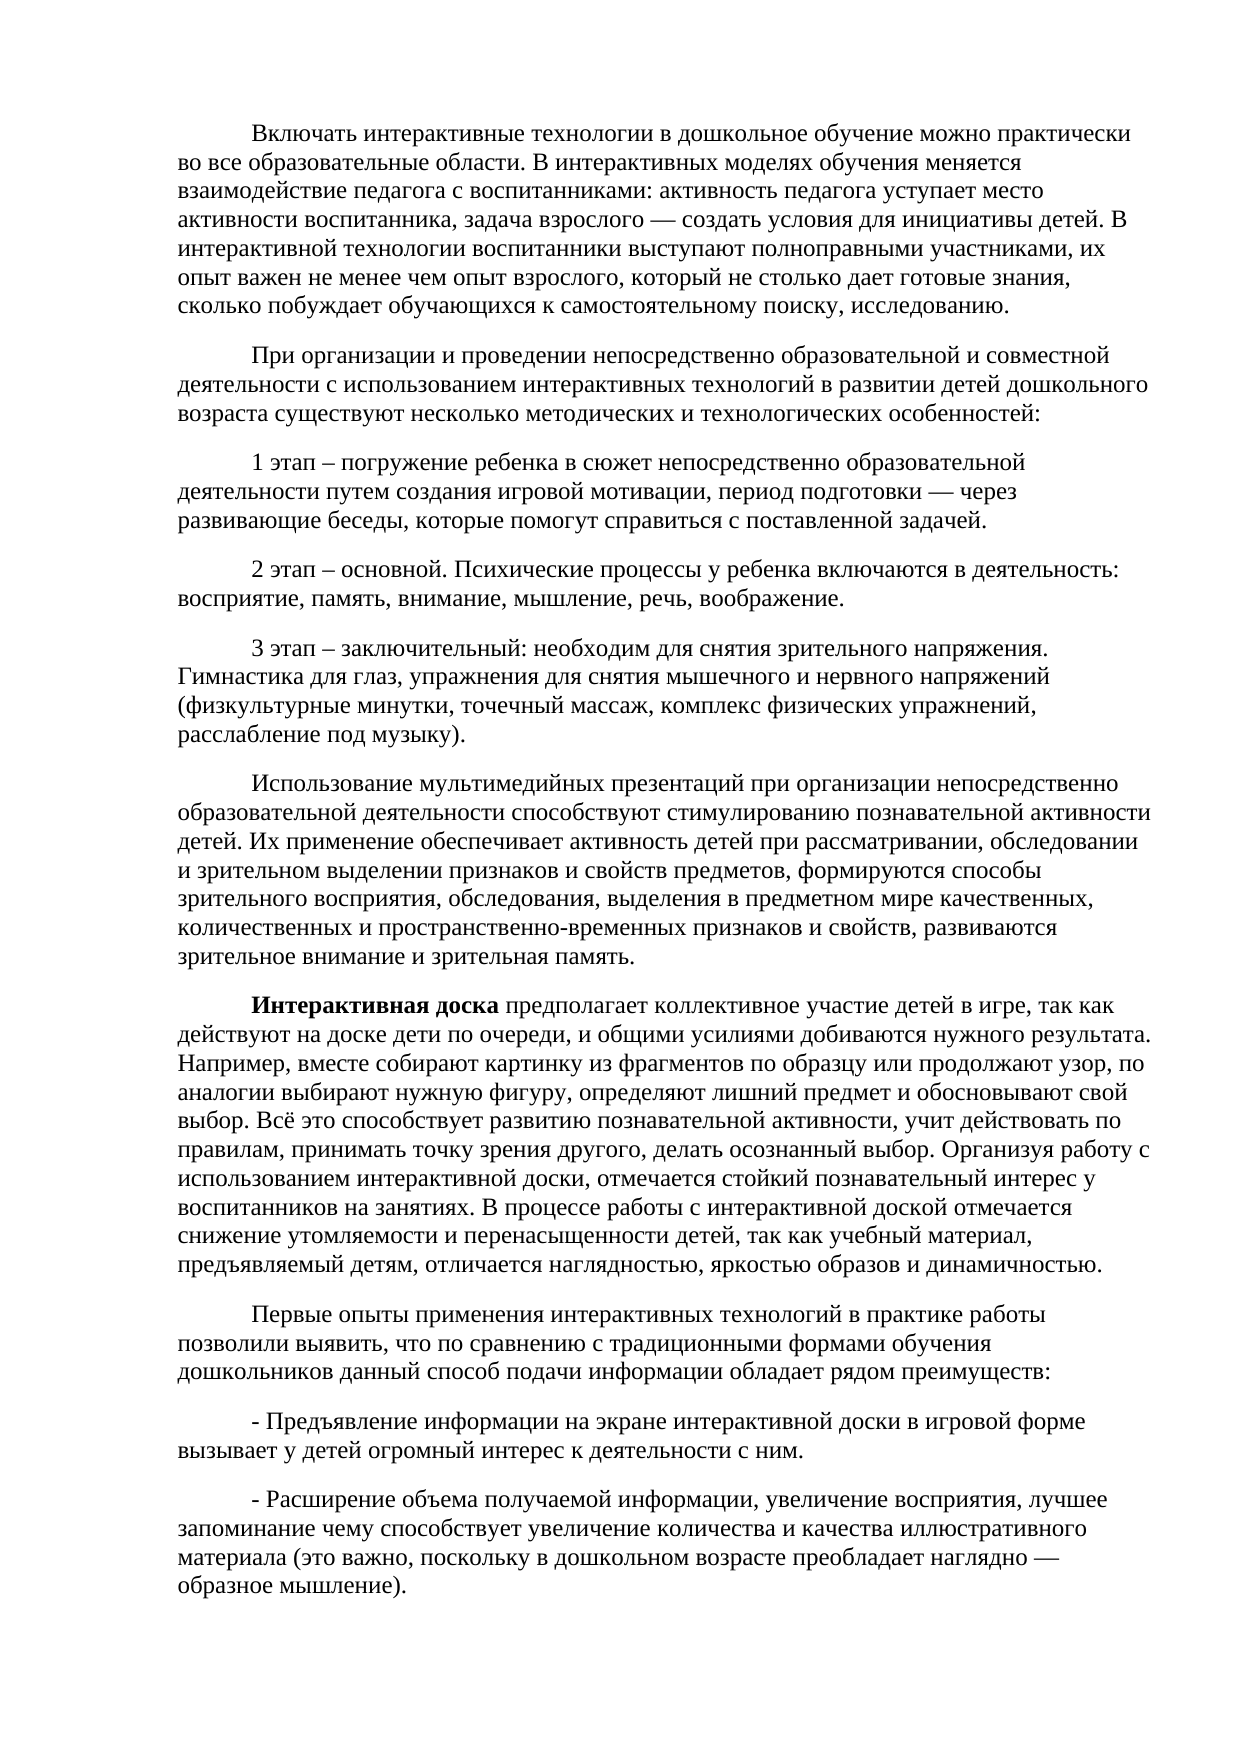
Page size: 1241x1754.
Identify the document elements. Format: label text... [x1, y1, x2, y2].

text - Расширение объема получаемой информации, увеличение восприятия, лучшее запоминание чему способствует увеличение количества и качества иллюстративного материала (это важно, поскольку в дошкольном возрасте преобладает наглядно — образное мышление). [177, 1484, 1152, 1599]
text 1 этап – погружение ребенка в сюжет непосредственно образовательной деятельности путем создания игровой мотивации, период подготовки — через развивающие беседы, которые помогут справиться с поставленной задачей. [177, 447, 1152, 533]
text При организации и проведении непосредственно образовательной и совместной деятельности с использованием интерактивных технологий в развитии детей дошкольного возраста существуют несколько методических и технологических особенностей: [177, 340, 1152, 426]
text Интерактивная доска предполагает коллективное участие детей в игре, так как действуют на доске дети по очереди, и общими усилиями добиваются нужного результата. Например, вместе собирают картинку из фрагментов по образцу или продолжают узор, по аналогии выбирают нужную фигуру, определяют лишний предмет и обосновывают свой выбор. Всё это способствует развитию познавательной активности, учит действовать по правилам, принимать точку зрения другого, делать осознанный выбор. Организуя работу с использованием интерактивной доски, отмечается стойкий познавательный интерес у воспитанников на занятиях. В процессе работы с интерактивной доской отмечается снижение утомляемости и перенасыщенности детей, так как учебный материал, предъявляемый детям, отличается наглядностью, яркостью образов и динамичностью. [177, 991, 1152, 1278]
text - Предъявление информации на экране интерактивной доски в игровой форме вызывает у детей огромный интерес к деятельности с ним. [177, 1406, 1152, 1463]
text Использование мультимедийных презентаций при организации непосредственно образовательной деятельности способствуют стимулированию познавательной активности детей. Их применение обеспечивает активность детей при рассматривании, обследовании и зрительном выделении признаков и свойств предметов, формируются способы зрительного восприятия, обследования, выделения в предметном мире качественных, количественных и пространственно-временных признаков и свойств, развиваются зрительное внимание и зрительная память. [177, 768, 1152, 970]
text Включать интерактивные технологии в дошкольное обучение можно практически во все образовательные области. В интерактивных моделях обучения меняется взаимодействие педагога с воспитанниками: активность педагога уступает место активности воспитанника, задача взрослого — создать условия для инициативы детей. В интерактивной технологии воспитанники выступают полноправными участниками, их опыт важен не менее чем опыт взрослого, который не столько дает готовые знания, сколько побуждает обучающихся к самостоятельному поиску, исследованию. [177, 118, 1152, 319]
text Первые опыты применения интерактивных технологий в практике работы позволили выявить, что по сравнению с традиционными формами обучения дошкольников данный способ подачи информации обладает рядом преимуществ: [177, 1299, 1152, 1385]
text 2 этап – основной. Психические процессы у ребенка включаются в деятельность: восприятие, память, внимание, мышление, речь, воображение. [177, 554, 1152, 612]
text 3 этап – заключительный: необходим для снятия зрительного напряжения. Гимнастика для глаз, упражнения для снятия мышечного и нервного напряжений (физкультурные минутки, точечный массаж, комплекс физических упражнений, расслабление под музыку). [177, 633, 1152, 748]
